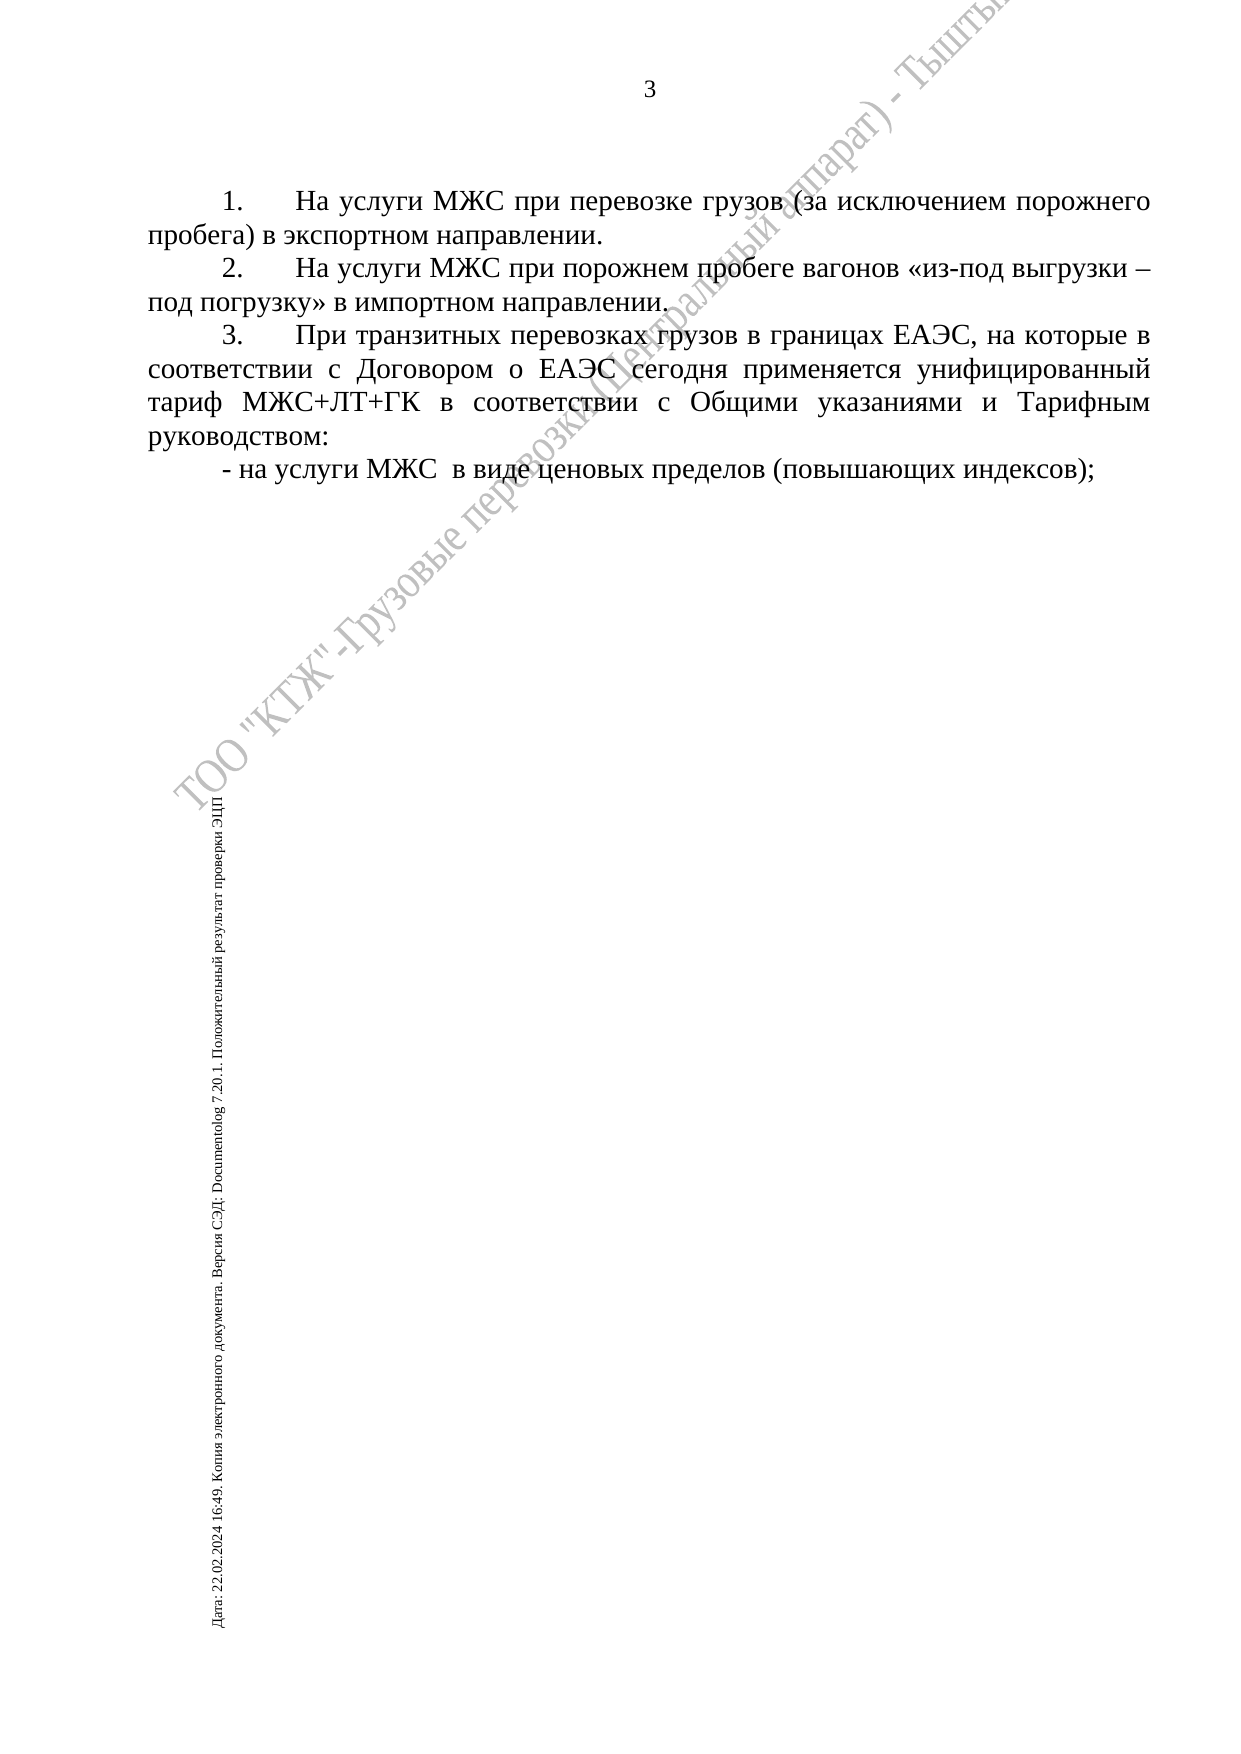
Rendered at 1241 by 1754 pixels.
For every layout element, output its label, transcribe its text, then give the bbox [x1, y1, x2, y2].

list При транзитных перевозках грузов в границах ЕАЭС, на которые в соответствии с Договором о ЕАЭС сегодня применяется унифицированный тариф МЖС+ЛТ+ГК в соответствии с Общими указаниями и Тарифным руководством: [148, 317, 1152, 452]
text - на услуги МЖС в виде ценовых пределов (повышающих индексов); [148, 452, 1152, 485]
list На услуги МЖС при порожнем пробеге вагонов «из-под выгрузки – под погрузку» в импортном направлении. [148, 250, 1152, 317]
list На услуги МЖС при перевозке грузов (за исключением порожнего пробега) в экспортном направлении. [148, 183, 1152, 250]
